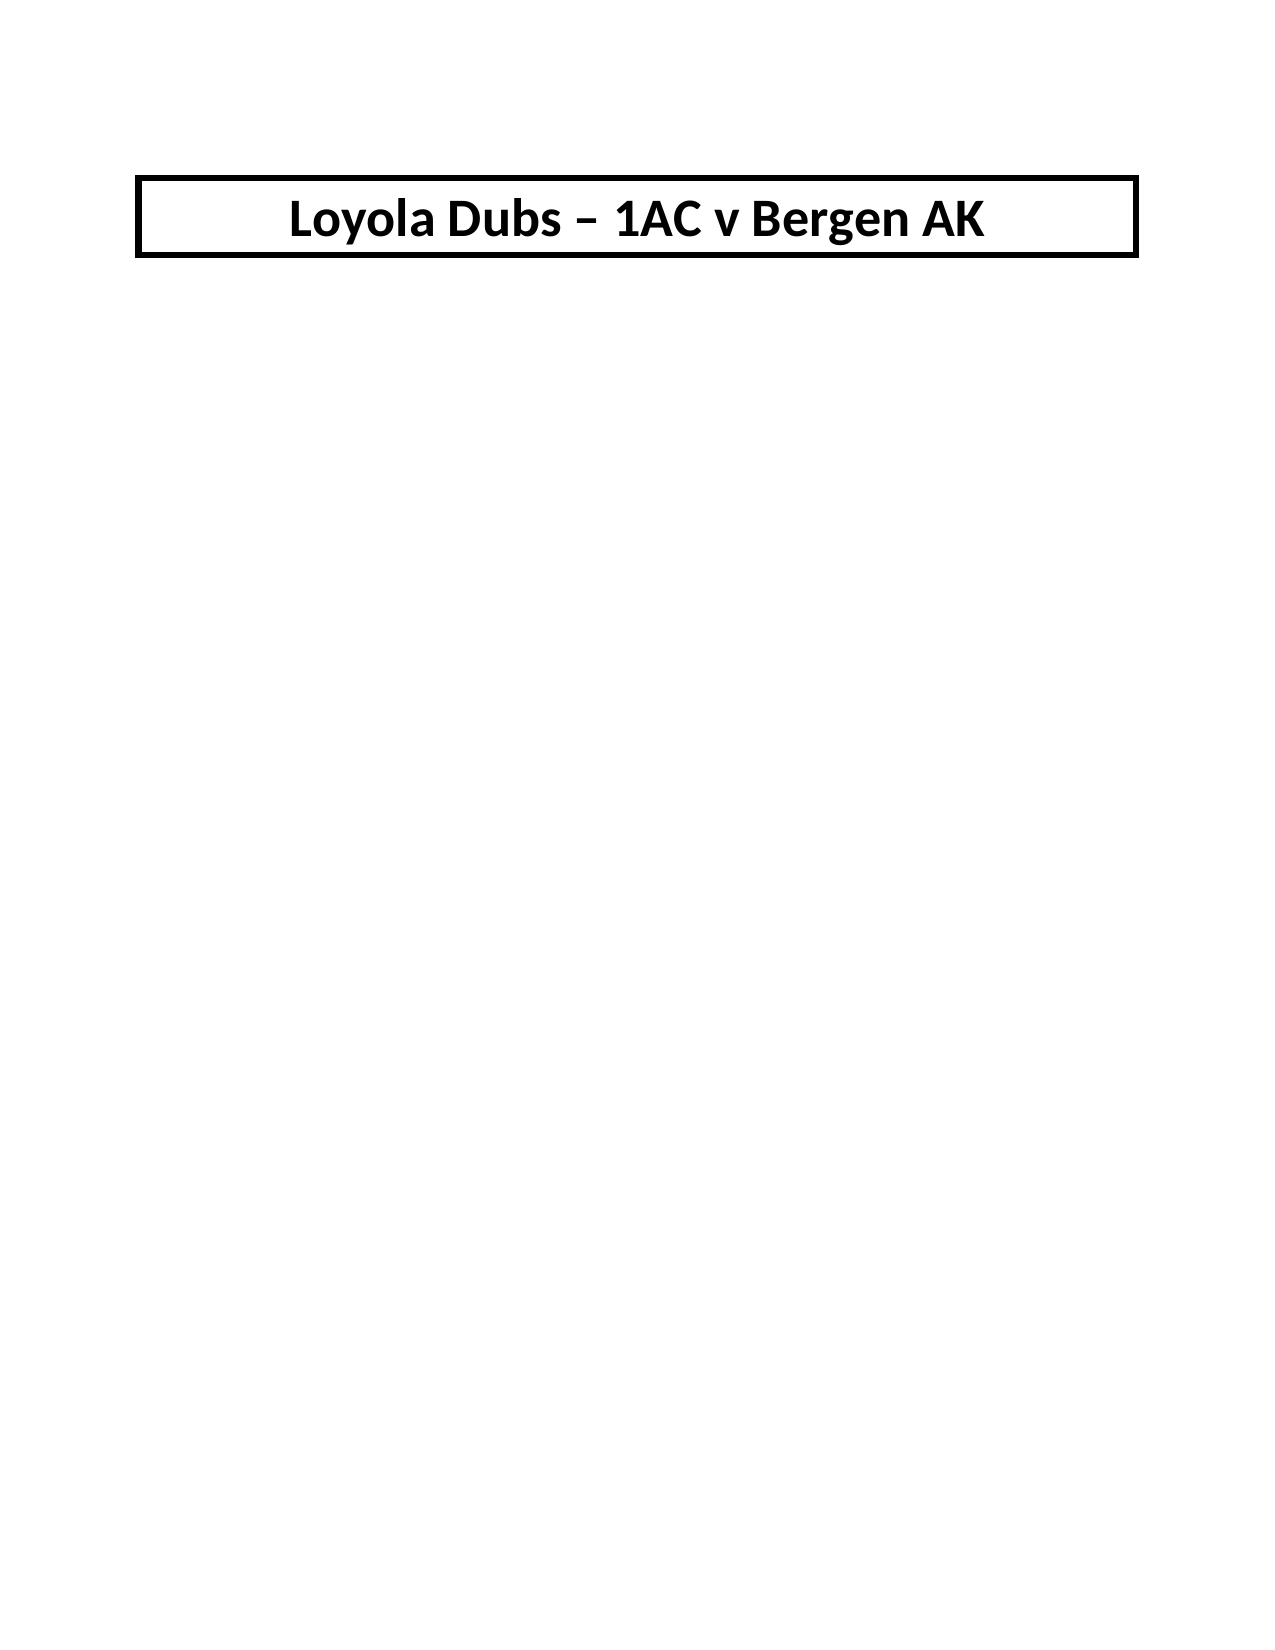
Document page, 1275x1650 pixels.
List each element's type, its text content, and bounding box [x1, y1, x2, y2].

subtitle Loyola Dubs – 1AC v Bergen AK [142, 181, 1133, 252]
